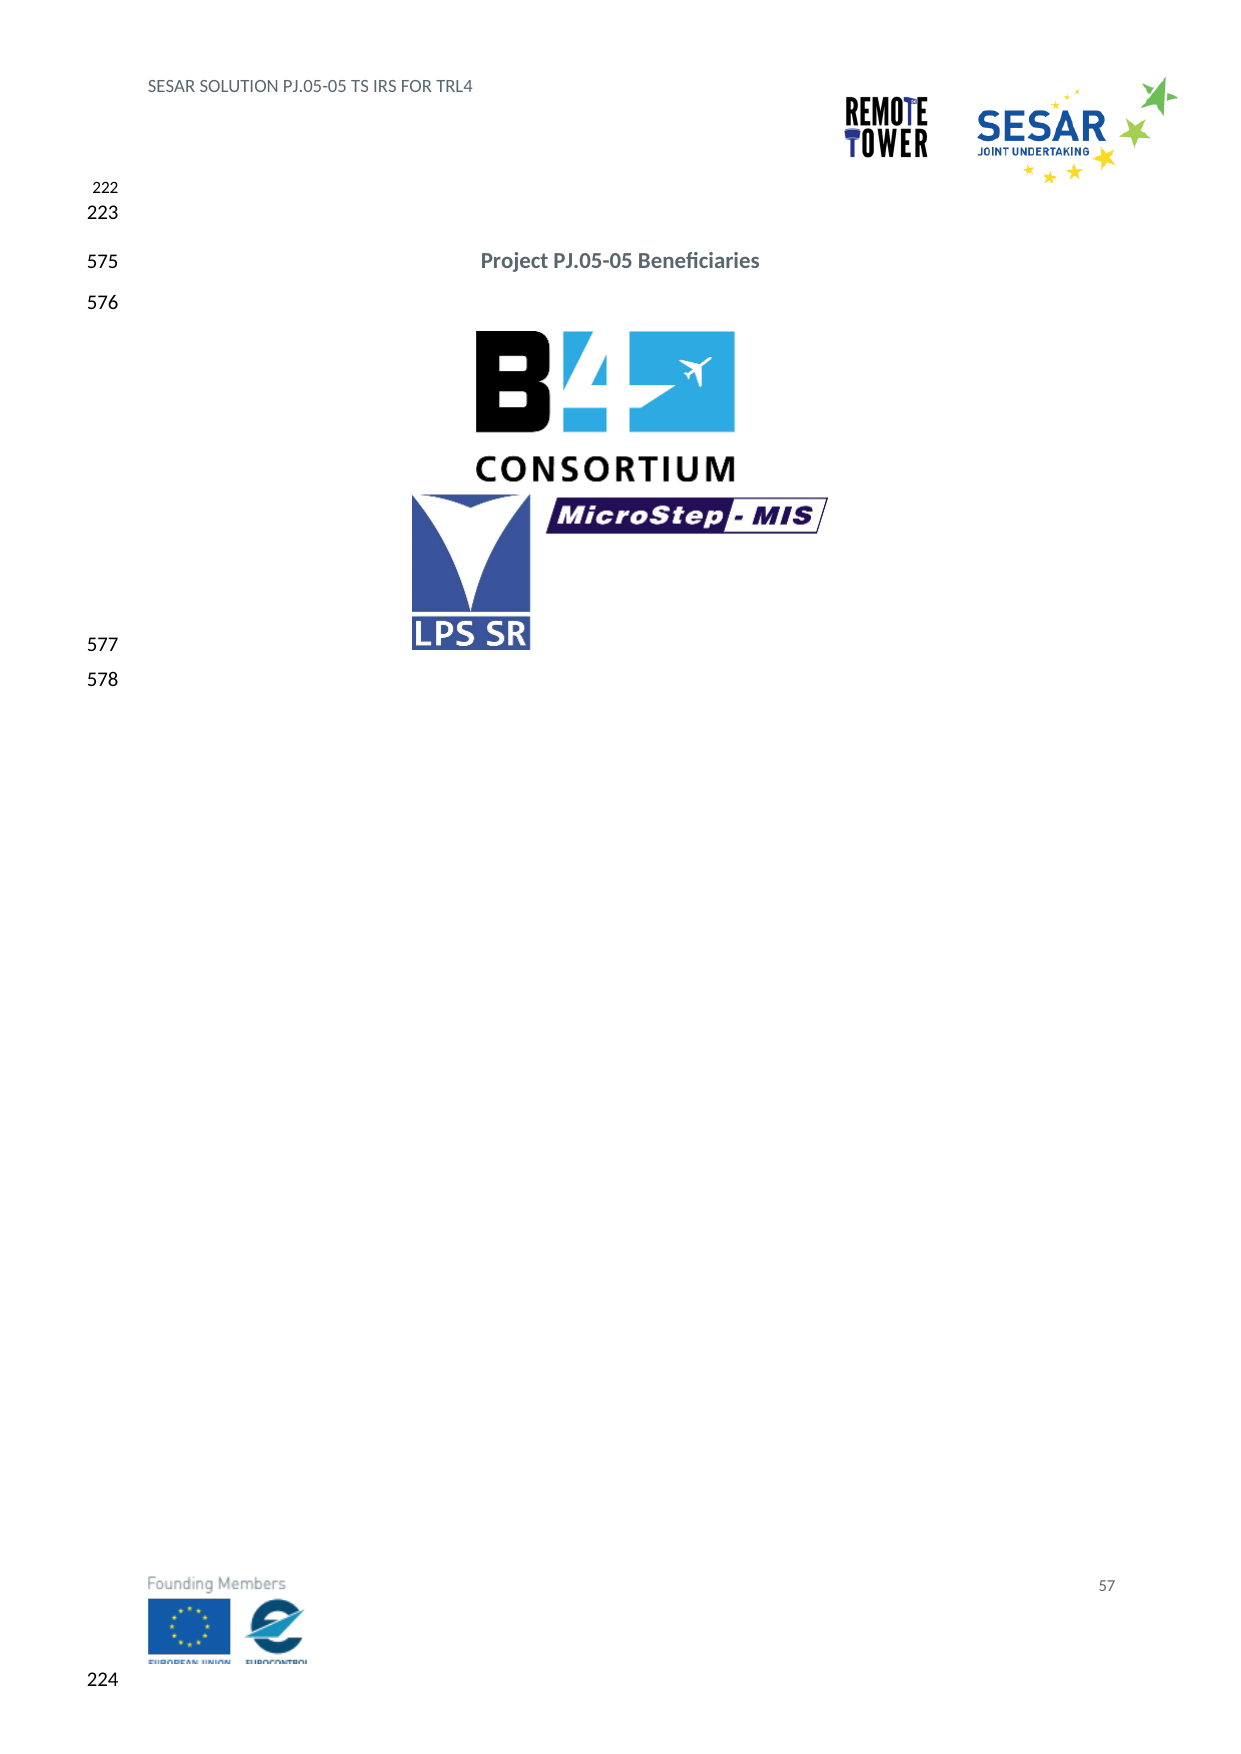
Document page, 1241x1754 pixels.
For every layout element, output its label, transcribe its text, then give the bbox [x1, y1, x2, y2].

picture [843, 95, 929, 158]
text Project PJ.05-05 Beneficiaries [148, 246, 1092, 274]
picture [410, 327, 830, 652]
